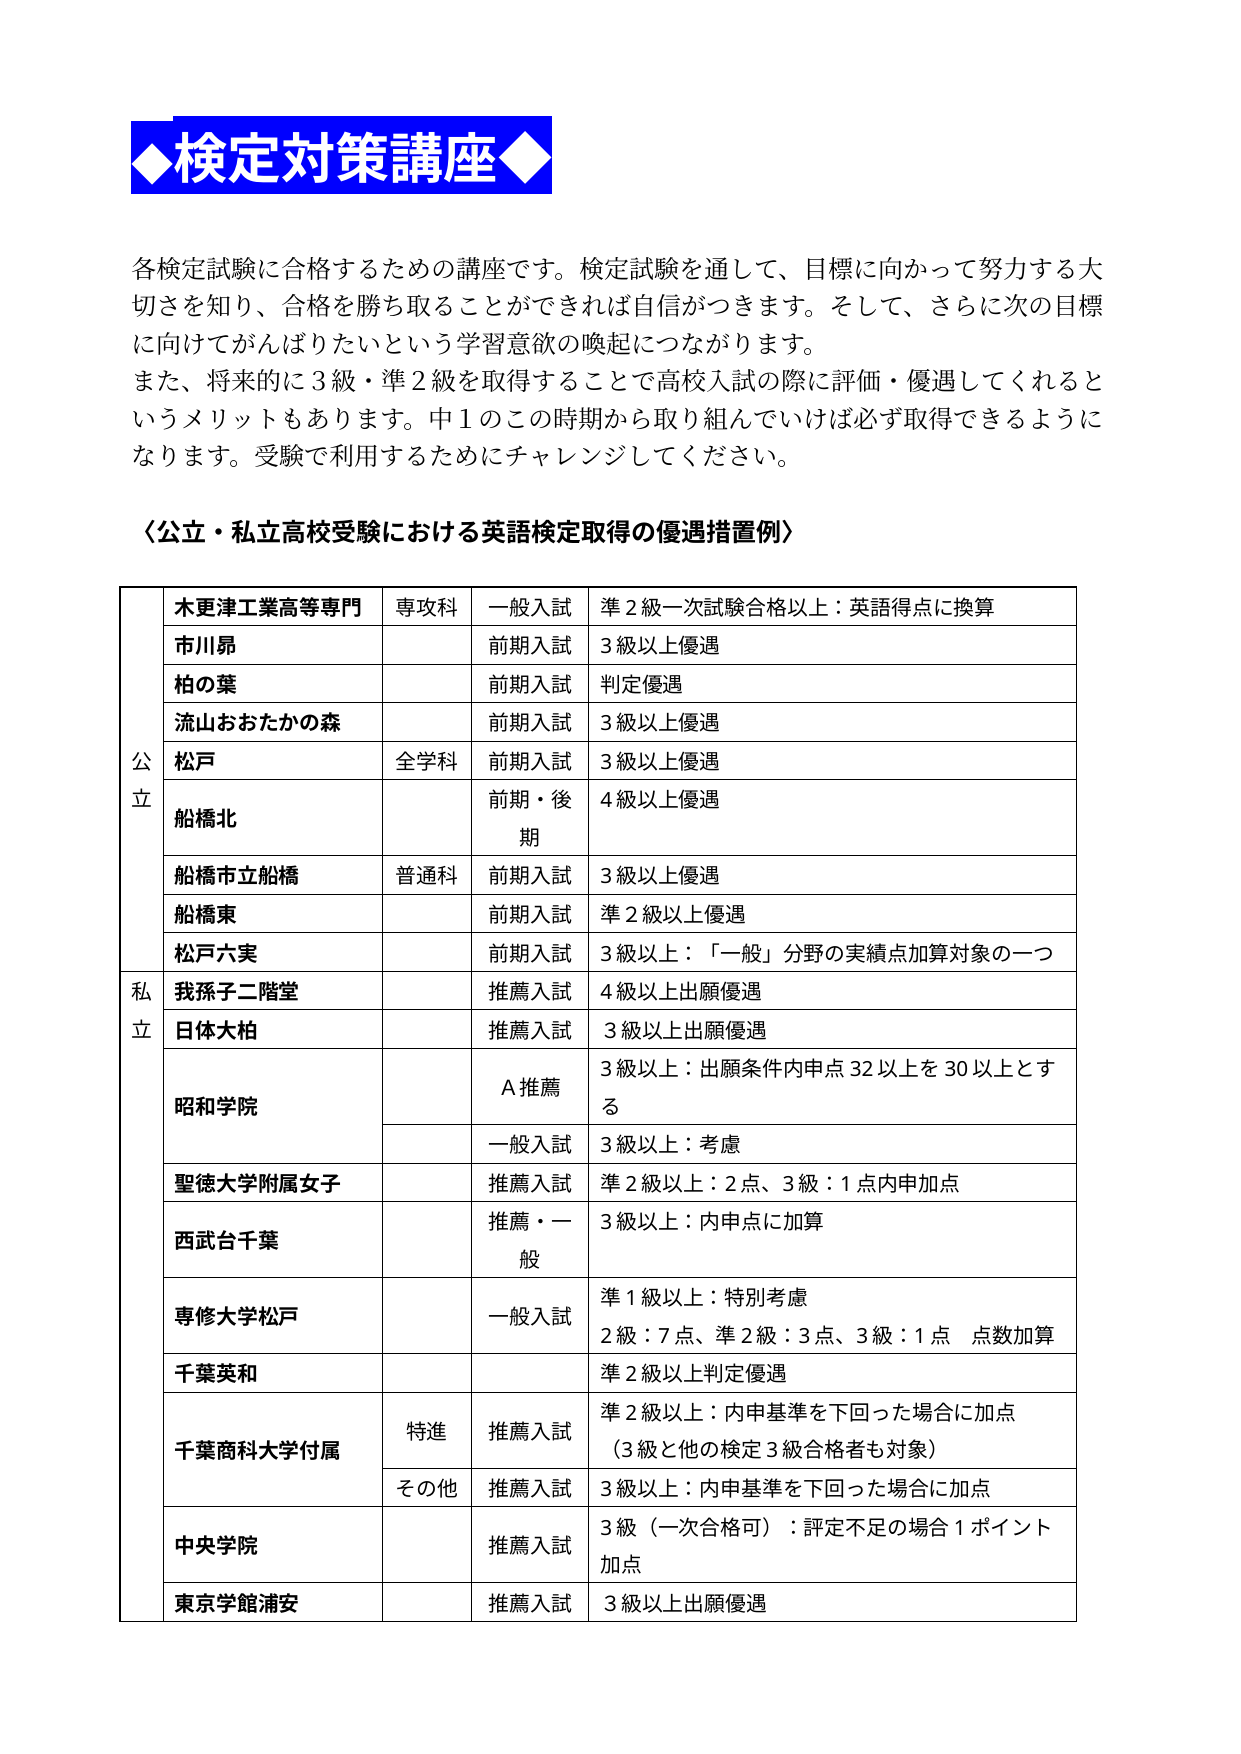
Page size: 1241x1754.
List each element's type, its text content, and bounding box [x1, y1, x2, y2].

table_cell 市川昴 [164, 626, 382, 663]
table_cell 4級以上出願優遇 [589, 972, 1076, 1009]
table_header 準2級一次試験合格以上：英語得点に換算 [589, 588, 1076, 625]
table_header 専攻科 [383, 588, 471, 625]
table_cell 3級以上：出願条件内申点32以上を30以上とする [589, 1049, 1076, 1124]
table_cell 推薦入試 [472, 1507, 588, 1582]
table_cell 3級以上優遇 [589, 626, 1076, 663]
table_cell [383, 626, 471, 663]
table_cell 前期入試 [472, 856, 588, 894]
table_cell [383, 1125, 471, 1162]
table_cell 前期入試 [472, 742, 588, 779]
table_cell 判定優遇 [589, 665, 1076, 702]
table_cell [383, 1583, 471, 1621]
table_cell 前期入試 [472, 933, 588, 971]
table_cell 日体大柏 [164, 1010, 382, 1048]
table_cell 西武台千葉 [164, 1202, 382, 1277]
table_cell 船橋市立船橋 [164, 856, 382, 894]
text 〈公立・私立高校受験における英語検定取得の優遇措置例〉 [131, 511, 1106, 549]
table_cell 全学科 [383, 742, 471, 779]
table_cell 松戸六実 [164, 933, 382, 971]
table_cell [383, 1354, 471, 1392]
table_cell 千葉商科大学付属 [164, 1393, 382, 1506]
table_cell 前期入試 [472, 665, 588, 702]
table_cell 準２級以上優遇 [589, 895, 1076, 932]
table_cell ３級以上出願優遇 [589, 1010, 1076, 1048]
table_header 一般入試 [472, 588, 588, 625]
table_cell 推薦入試 [472, 1164, 588, 1201]
table_cell 松戸 [164, 742, 382, 779]
table_cell [383, 1202, 471, 1277]
table_cell 船橋東 [164, 895, 382, 932]
table_cell 一般入試 [472, 1278, 588, 1353]
text 各検定試験に合格するための講座です。検定試験を通して、目標に向かって努力する大切さを知り、合格を勝ち取ることができれば自信がつきます。そして、さらに次の目標に向けてがんばりたいという学習意欲の喚起につながります。 [131, 249, 1106, 361]
table_cell 前期・後期 [472, 780, 588, 855]
table_cell 3級以上優遇 [589, 856, 1076, 894]
table_cell 東京学館浦安 [164, 1583, 382, 1621]
table_cell 普通科 [383, 856, 471, 894]
table_cell 推薦入試 [472, 1010, 588, 1048]
table_cell 前期入試 [472, 626, 588, 663]
table_cell [383, 1278, 471, 1353]
table_cell 3級以上：内申点に加算 [589, 1202, 1076, 1277]
table_cell 一般入試 [472, 1125, 588, 1162]
table_cell ３級以上出願優遇 [589, 1583, 1076, 1621]
table_cell 3級以上：内申基準を下回った場合に加点 [589, 1469, 1076, 1506]
text ◆検定対策講座◆ [131, 99, 1106, 211]
table_cell 3級（一次合格可）：評定不足の場合1ポイント加点 [589, 1507, 1076, 1582]
table_cell 流山おおたかの森 [164, 703, 382, 741]
table_cell [383, 1010, 471, 1048]
table_cell [383, 1164, 471, 1201]
table_cell 準2級以上：内申基準を下回った場合に加点 （3級と他の検定3級合格者も対象） [589, 1393, 1076, 1468]
table_cell 柏の葉 [164, 665, 382, 702]
table_cell [383, 1507, 471, 1582]
table_cell 我孫子二階堂 [164, 972, 382, 1009]
table_cell 特進 [383, 1393, 471, 1468]
table_cell 3級以上優遇 [589, 703, 1076, 741]
table_cell Ａ推薦 [472, 1049, 588, 1124]
table_cell 3級以上：考慮 [589, 1125, 1076, 1162]
table_header 公立 [121, 588, 163, 971]
table_cell 4級以上優遇 [589, 780, 1076, 855]
table_cell その他 [383, 1469, 471, 1506]
table_cell [383, 933, 471, 971]
table_cell [383, 972, 471, 1009]
table_cell [383, 895, 471, 932]
table_cell 準2級以上判定優遇 [589, 1354, 1076, 1392]
table_header 木更津工業高等専門 [164, 588, 382, 625]
table_cell 聖徳大学附属女子 [164, 1164, 382, 1201]
table_cell 私立 [121, 972, 163, 1621]
table_cell [383, 665, 471, 702]
table_cell 前期入試 [472, 703, 588, 741]
table_cell 推薦入試 [472, 1469, 588, 1506]
text また、将来的に３級・準２級を取得することで高校入試の際に評価・優遇してくれるというメリットもあります。中１のこの時期から取り組んでいけば必ず取得できるようになります。受験で利用するためにチャレンジしてください。 [131, 361, 1106, 474]
table_cell [383, 780, 471, 855]
table_cell 昭和学院 [164, 1049, 382, 1162]
table_cell 中央学院 [164, 1507, 382, 1582]
table_cell 推薦入試 [472, 972, 588, 1009]
table_cell [383, 703, 471, 741]
table_cell 準1級以上：特別考慮 2級：7点、準2級：3点、3級：1点 点数加算 [589, 1278, 1076, 1353]
table_cell 推薦・一般 [472, 1202, 588, 1277]
table_cell 推薦入試 [472, 1393, 588, 1468]
table_cell 3級以上優遇 [589, 742, 1076, 779]
table_cell 推薦入試 [472, 1583, 588, 1621]
table_cell 前期入試 [472, 895, 588, 932]
table_cell 千葉英和 [164, 1354, 382, 1392]
table_cell 3級以上：「一般」分野の実績点加算対象の一つ [589, 933, 1076, 971]
table_cell [472, 1354, 588, 1392]
table_cell 船橋北 [164, 780, 382, 855]
table_cell 準2級以上：2点、3級：1点内申加点 [589, 1164, 1076, 1201]
table_cell [383, 1049, 471, 1124]
table_cell 専修大学松戸 [164, 1278, 382, 1353]
